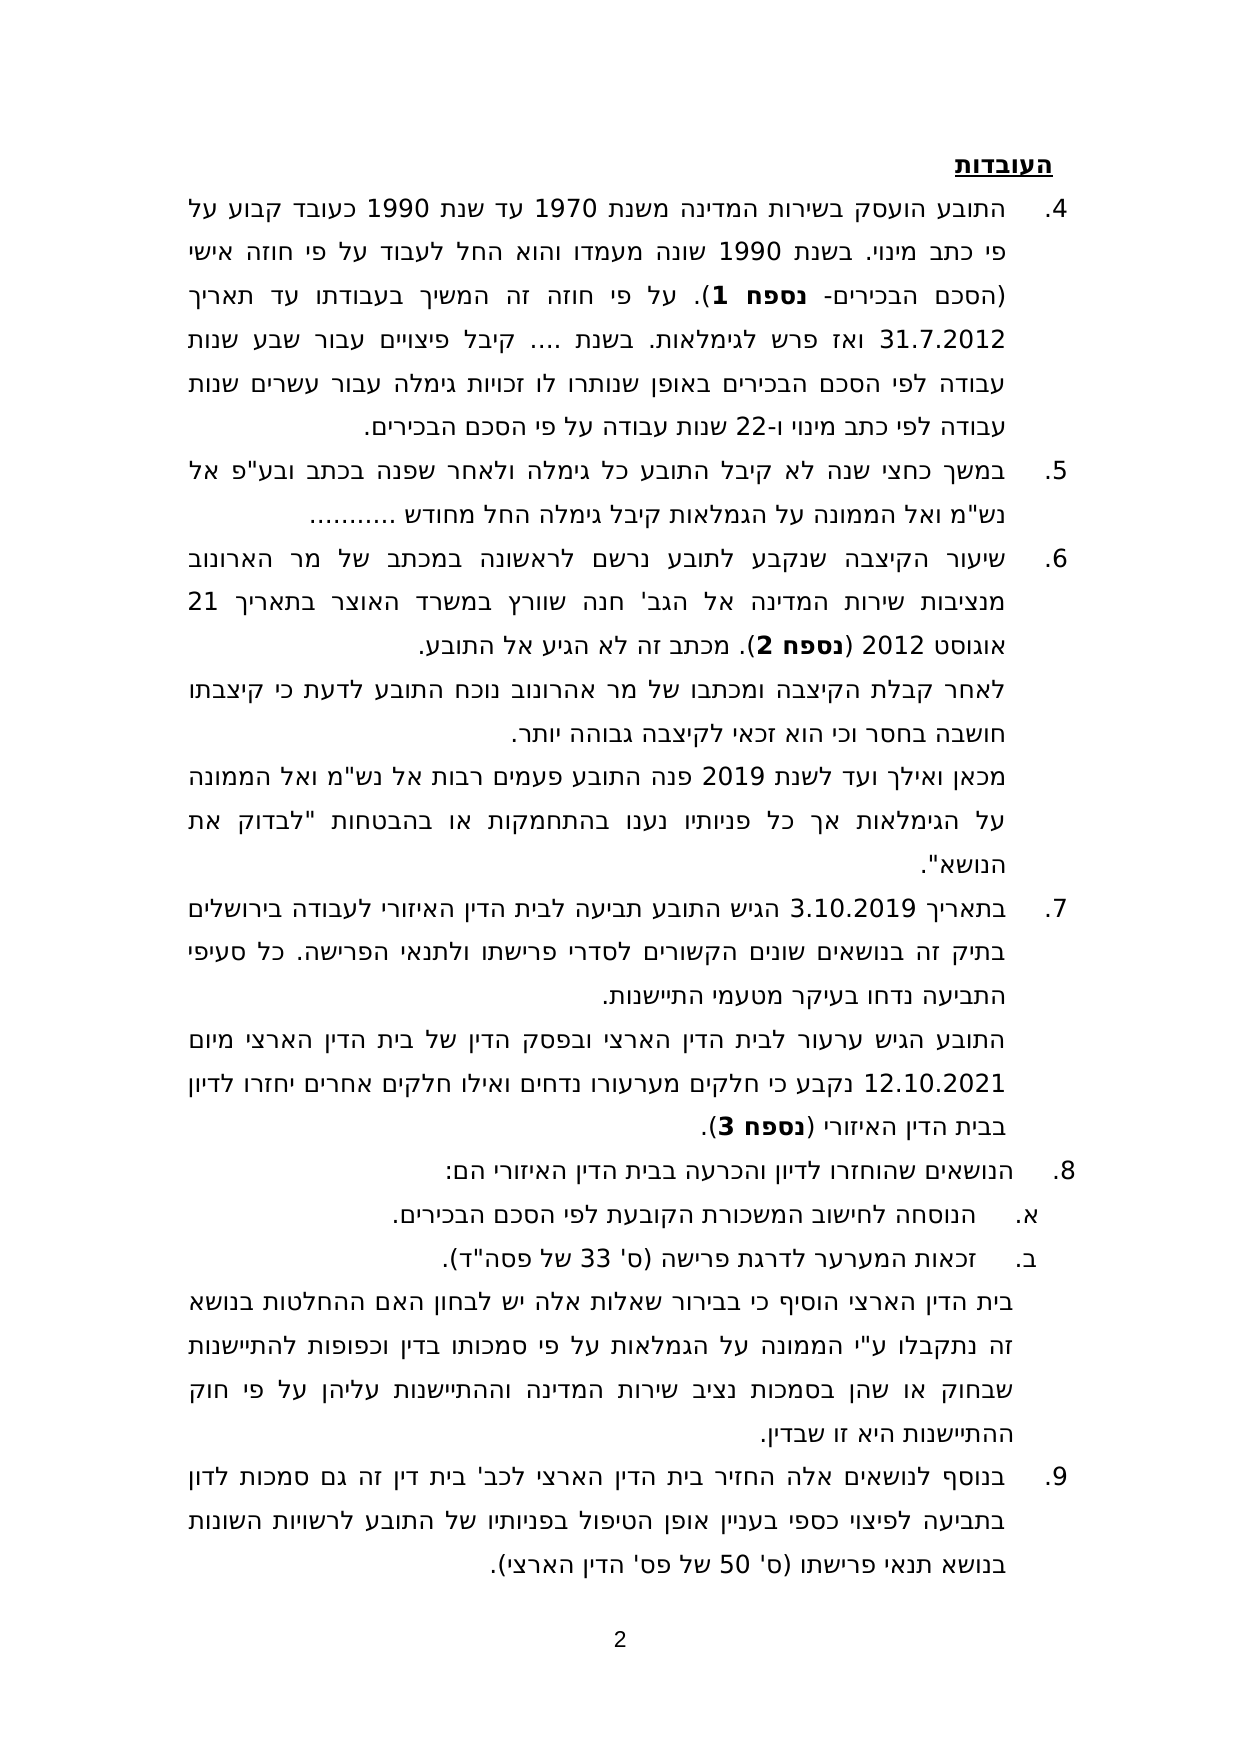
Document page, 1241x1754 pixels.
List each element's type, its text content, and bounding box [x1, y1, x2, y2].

text בית הדין הארצי הוסיף כי בבירור שאלות אלה יש לבחון האם ההחלטות בנושא זה נתקבלו ע"י הממונה על הגמלאות על פי סמכותו בדין וכפופות להתיישנות שבחוק או שהן בסמכות נציב שירות המדינה וההתיישנות עליהן על פי חוק ההתיישנות היא זו שבדין. [187, 1287, 1014, 1448]
list הנושאים שהוחזרו לדיון והכרעה בבית הדין האיזורי הם: [187, 1156, 1052, 1185]
text העובדות [187, 150, 1053, 179]
list במשך כחצי שנה לא קיבל התובע כל גימלה ולאחר שפנה בכתב ובע"פ אל נש"מ ואל הממונה על הגמלאות קיבל גימלה החל מחודש ........... [187, 456, 1044, 529]
list זכאות המערער לדרגת פרישה (ס' 33 של פסה"ד). [187, 1244, 1014, 1273]
text התובע הגיש ערעור לבית הדין הארצי ובפסק הדין של בית הדין הארצי מיום 12.10.2021 נקבע כי חלקים מערעורו נדחים ואילו חלקים אחרים יחזרו לדיון בבית הדין האיזורי (נספח 3). [187, 1025, 1006, 1142]
list בנוסף לנושאים אלה החזיר בית הדין הארצי לכב' בית דין זה גם סמכות לדון בתביעה לפיצוי כספי בעניין אופן הטיפול בפניותיו של התובע לרשויות השונות בנושא תנאי פרישתו (ס' 50 של פס' הדין הארצי). [187, 1462, 1044, 1579]
list הנוסחה לחישוב המשכורת הקובעת לפי הסכם הבכירים. [187, 1200, 1014, 1229]
list שיעור הקיצבה שנקבע לתובע נרשם לראשונה במכתב של מר הארונוב מנציבות שירות המדינה אל הגב' חנה שוורץ במשרד האוצר בתאריך 21 אוגוסט 2012 (נספח 2). מכתב זה לא הגיע אל התובע. [187, 544, 1044, 660]
list התובע הועסק בשירות המדינה משנת 1970 עד שנת 1990 כעובד קבוע על פי כתב מינוי. בשנת 1990 שונה מעמדו והוא החל לעבוד על פי חוזה אישי (הסכם הבכירים- נספח 1). על פי חוזה זה המשיך בעבודתו עד תאריך 31.7.2012 ואז פרש לגימלאות. בשנת .... קיבל פיצויים עבור שבע שנות עבודה לפי הסכם הבכירים באופן שנותרו לו זכויות גימלה עבור עשרים שנות עבודה לפי כתב מינוי ו-22 שנות עבודה על פי הסכם הבכירים. [187, 194, 1044, 442]
list לאחר קבלת הקיצבה ומכתבו של מר אהרונוב נוכח התובע לדעת כי קיצבתו חושבה בחסר וכי הוא זכאי לקיצבה גבוהה יותר. [187, 675, 1006, 748]
list מכאן ואילך ועד לשנת 2019 פנה התובע פעמים רבות אל נש"מ ואל הממונה על הגימלאות אך כל פניותיו נענו בהתחמקות או בהבטחות "לבדוק את הנושא". [187, 762, 1006, 879]
list בתאריך 3.10.2019 הגיש התובע תביעה לבית הדין האיזורי לעבודה בירושלים בתיק זה בנושאים שונים הקשורים לסדרי פרישתו ולתנאי הפרישה. כל סעיפי התביעה נדחו בעיקר מטעמי התיישנות. [187, 894, 1044, 1010]
